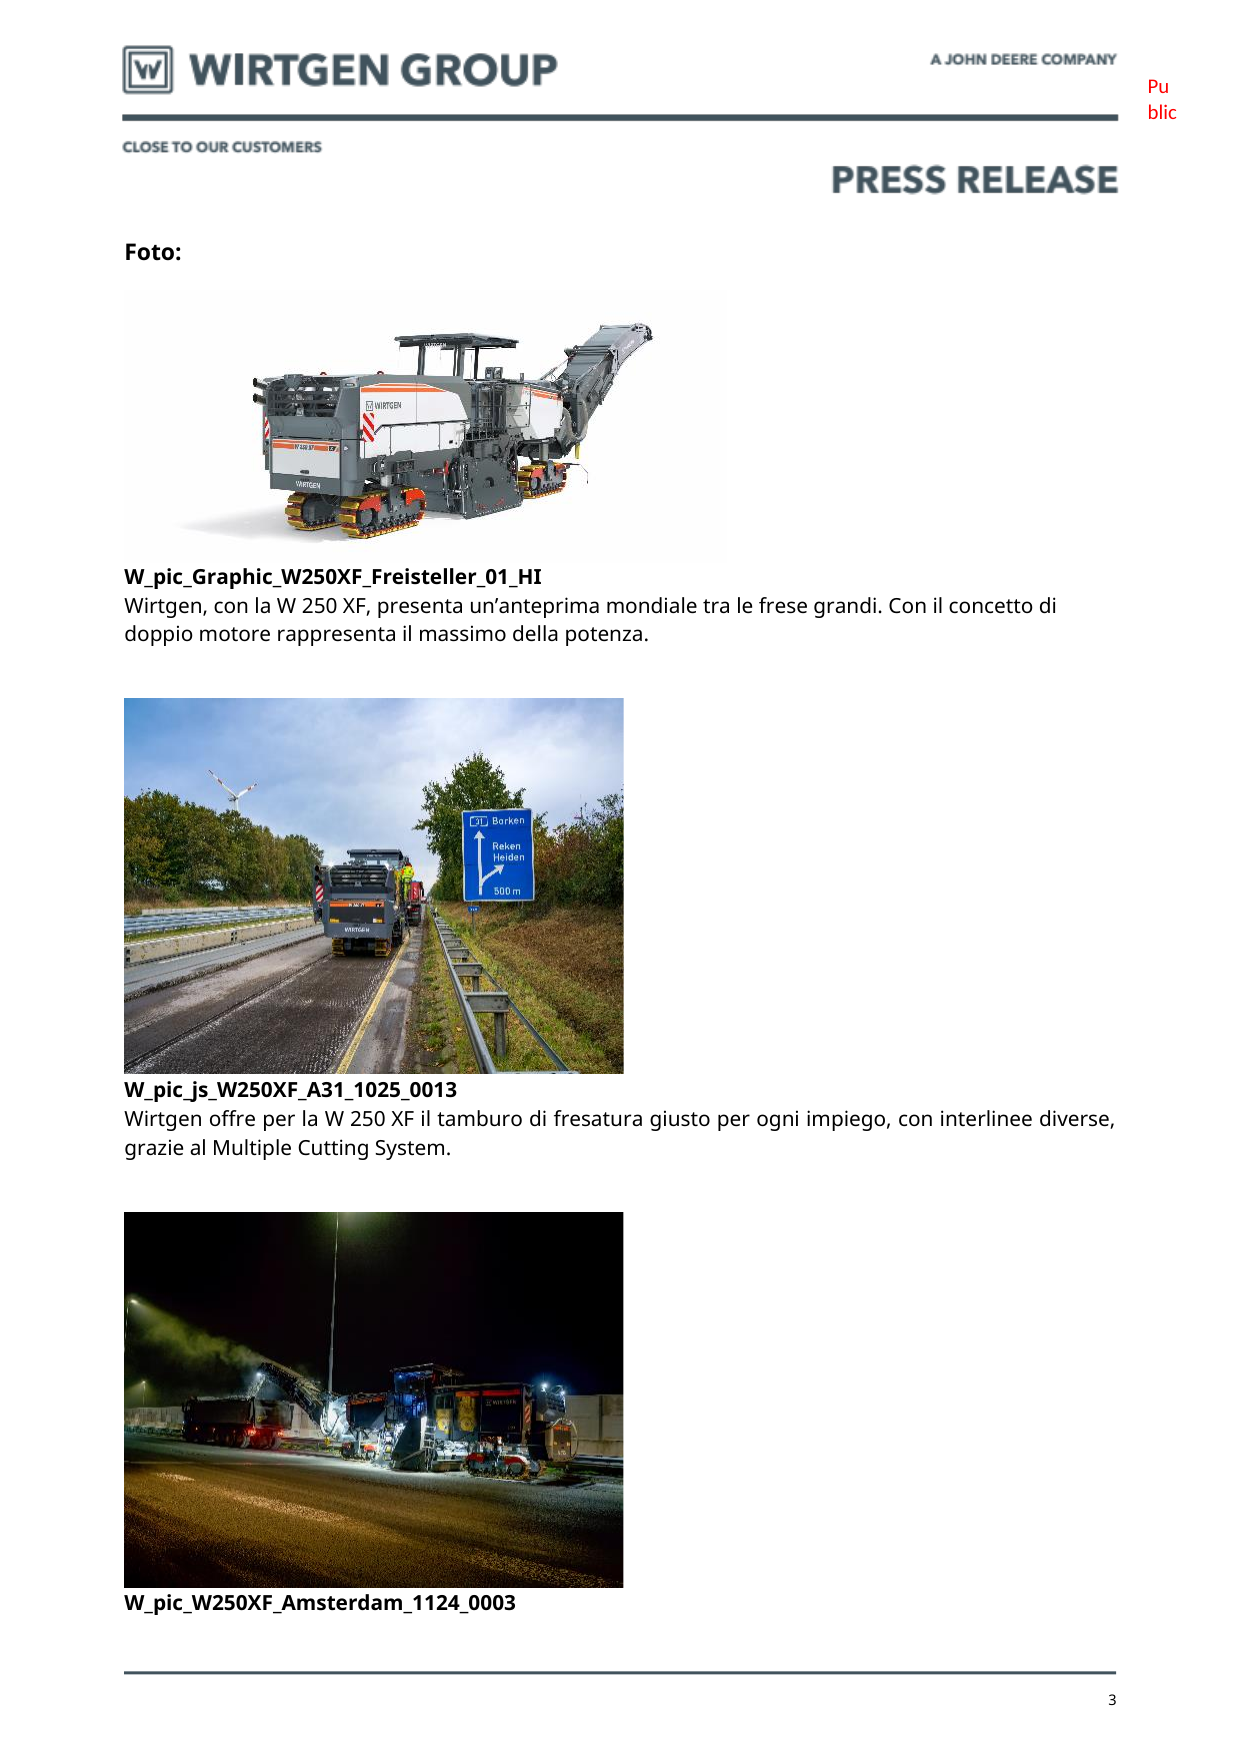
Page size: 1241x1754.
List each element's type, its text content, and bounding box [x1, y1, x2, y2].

picture [124, 698, 624, 1074]
picture [124, 1212, 624, 1588]
text Foto: [124, 236, 1116, 267]
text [124, 1213, 1116, 1616]
picture [124, 290, 727, 563]
